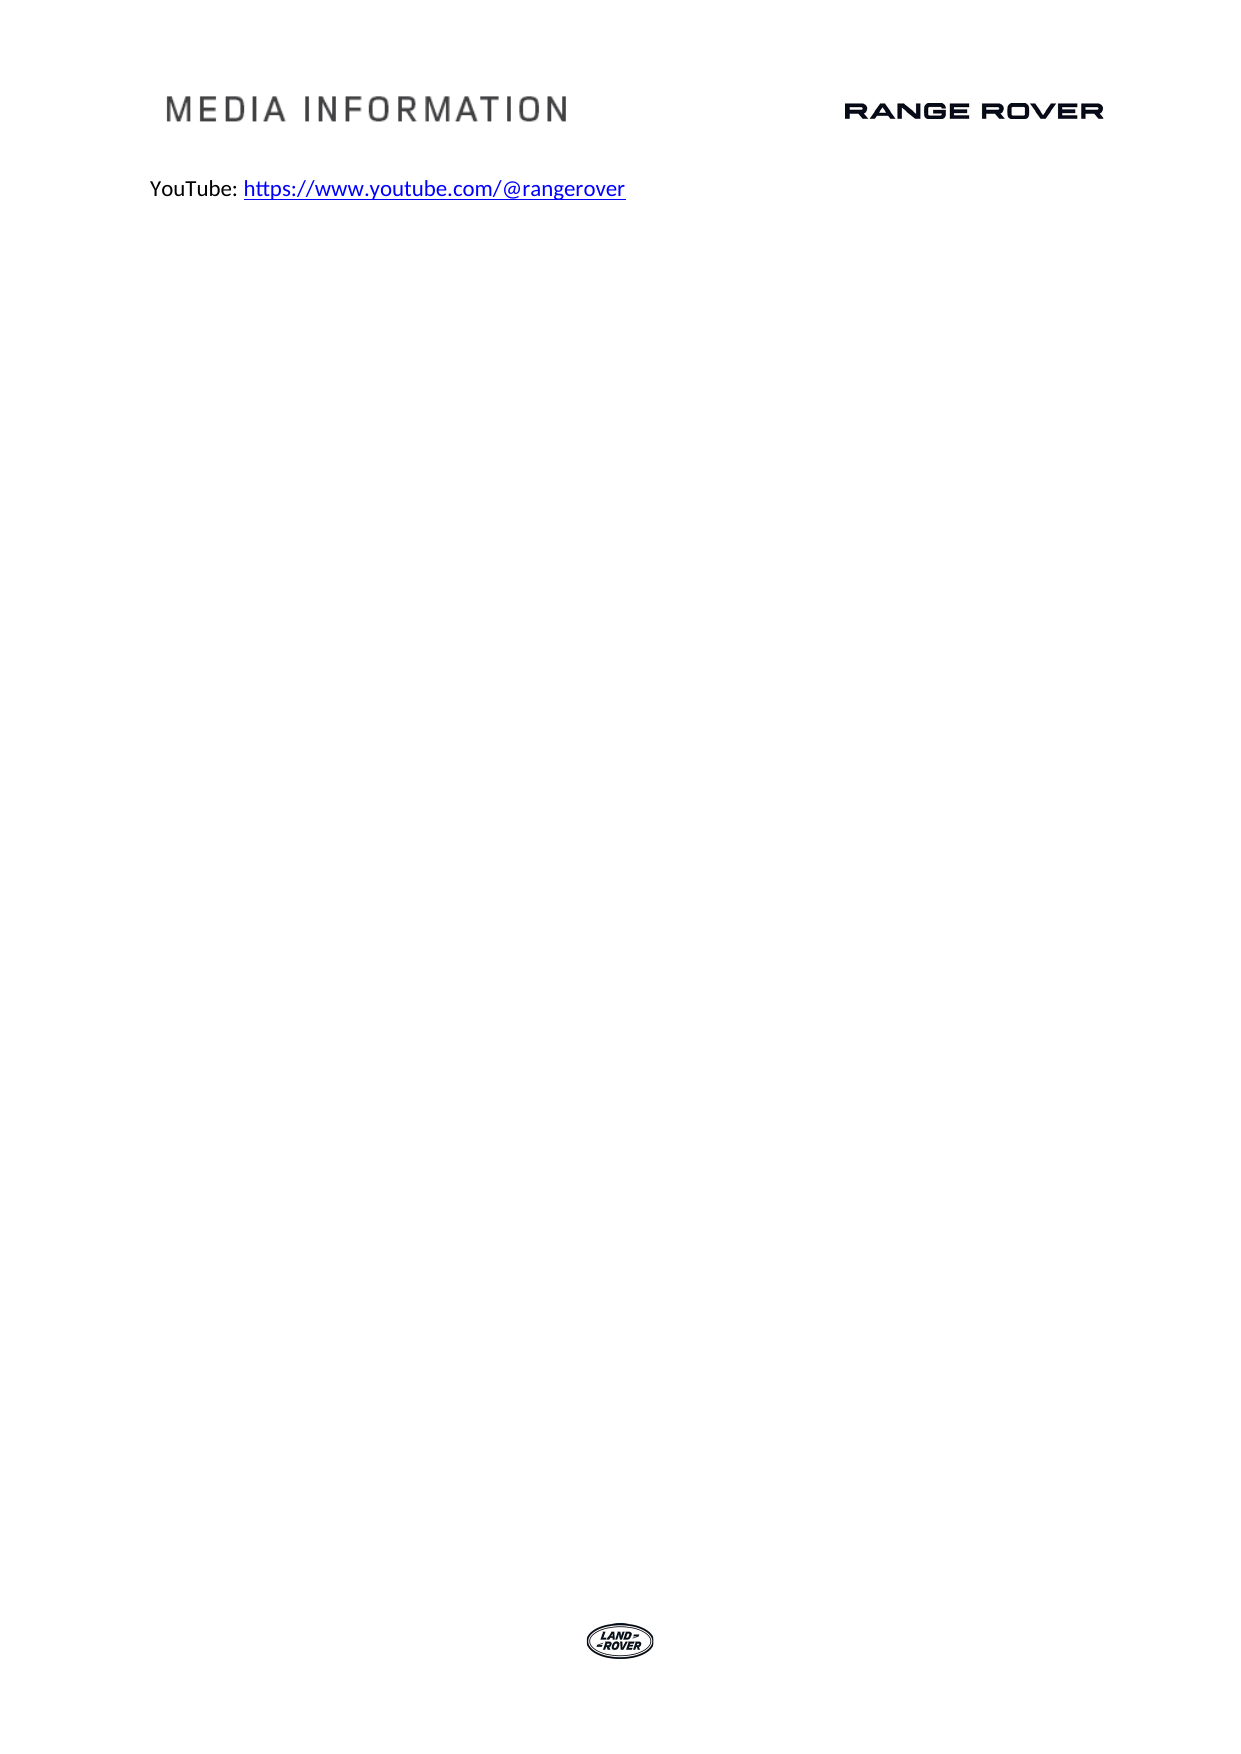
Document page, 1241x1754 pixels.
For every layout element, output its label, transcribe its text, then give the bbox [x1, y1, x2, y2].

text YouTube: https://www.youtube.com/@rangerover [150, 174, 1090, 203]
picture [150, 75, 588, 154]
picture [845, 103, 1104, 119]
picture [586, 1623, 654, 1659]
